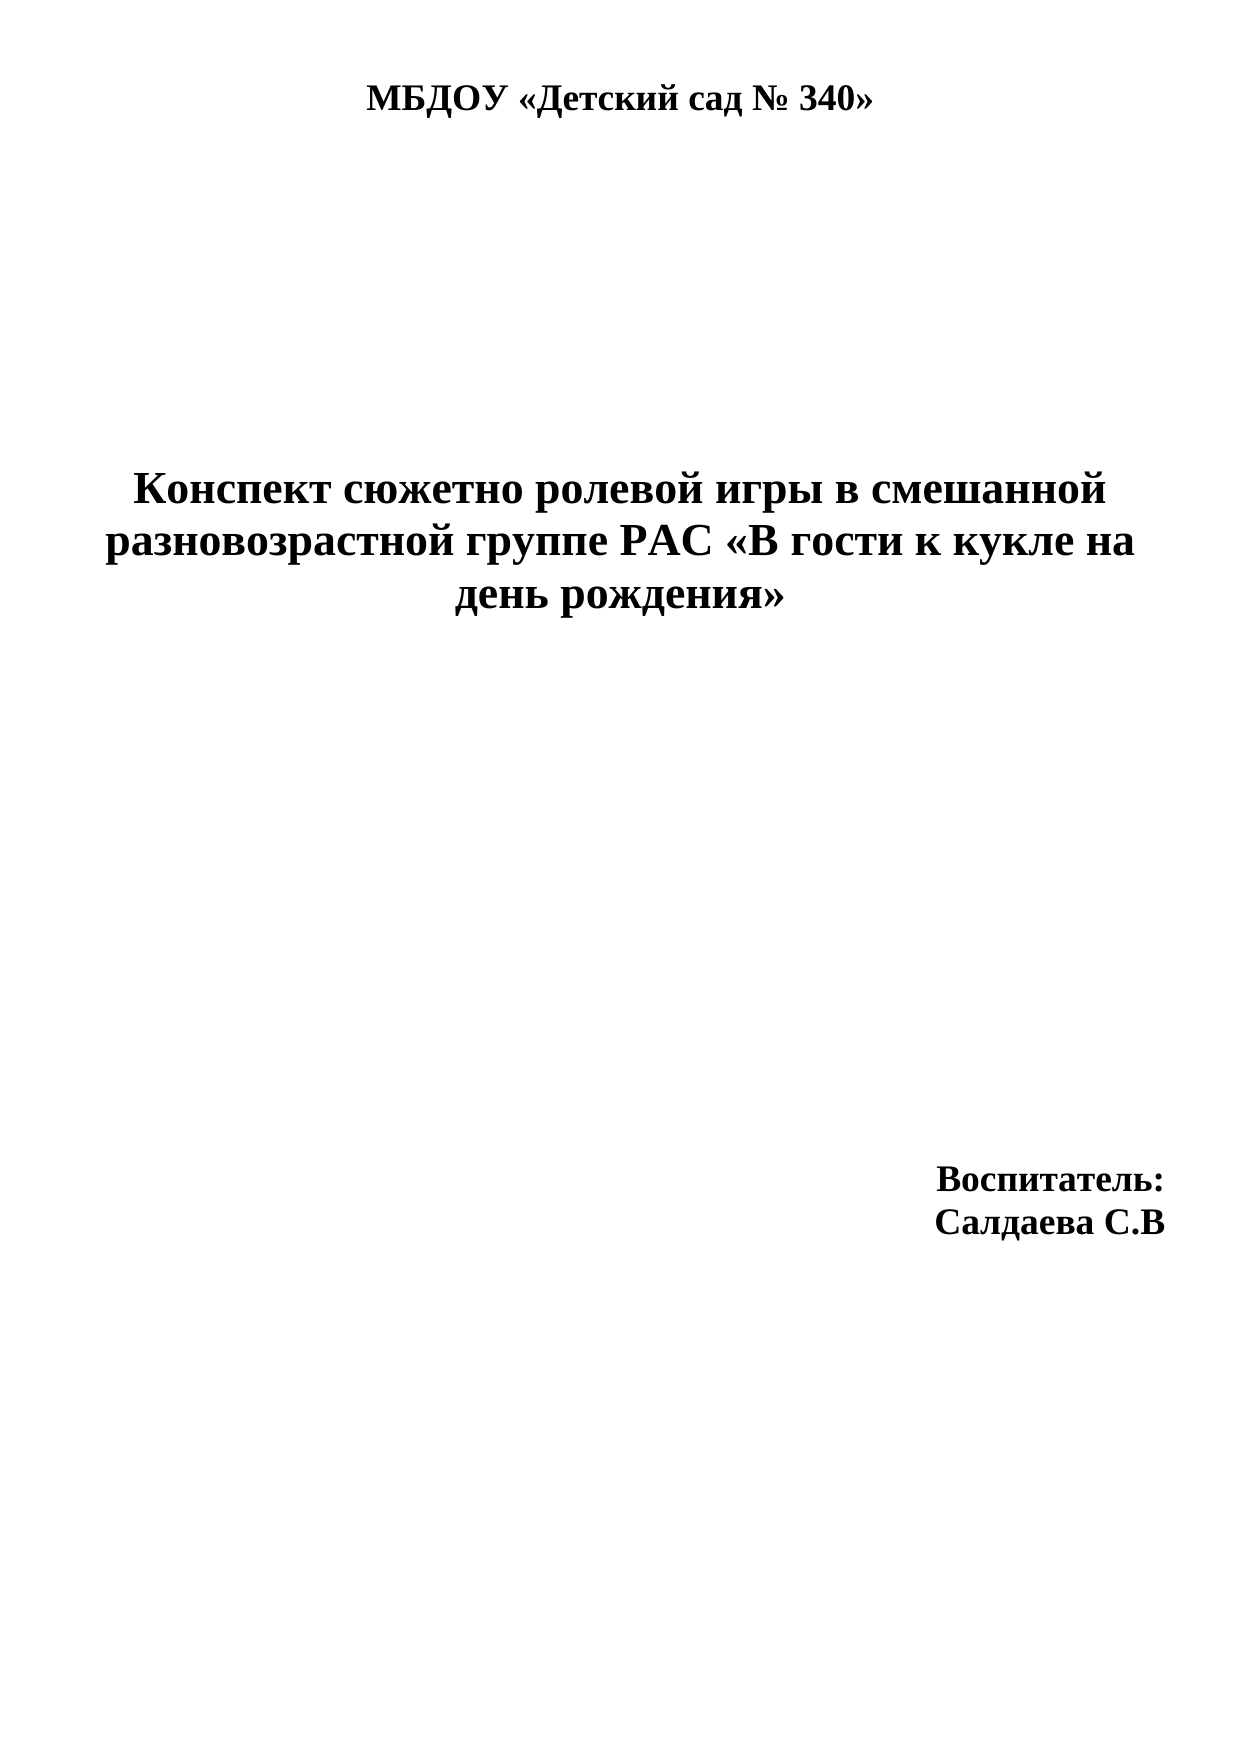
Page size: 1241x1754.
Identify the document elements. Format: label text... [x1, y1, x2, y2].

text Салдаева С.В [75, 1199, 1165, 1242]
text Воспитатель: [75, 1156, 1165, 1199]
text Конспект сюжетно ролевой игры в смешанной разновозрастной группе РАС «В гости к кукле на день рождения» [75, 460, 1165, 618]
text МБДОУ «Детский сад № 340» [75, 75, 1165, 118]
